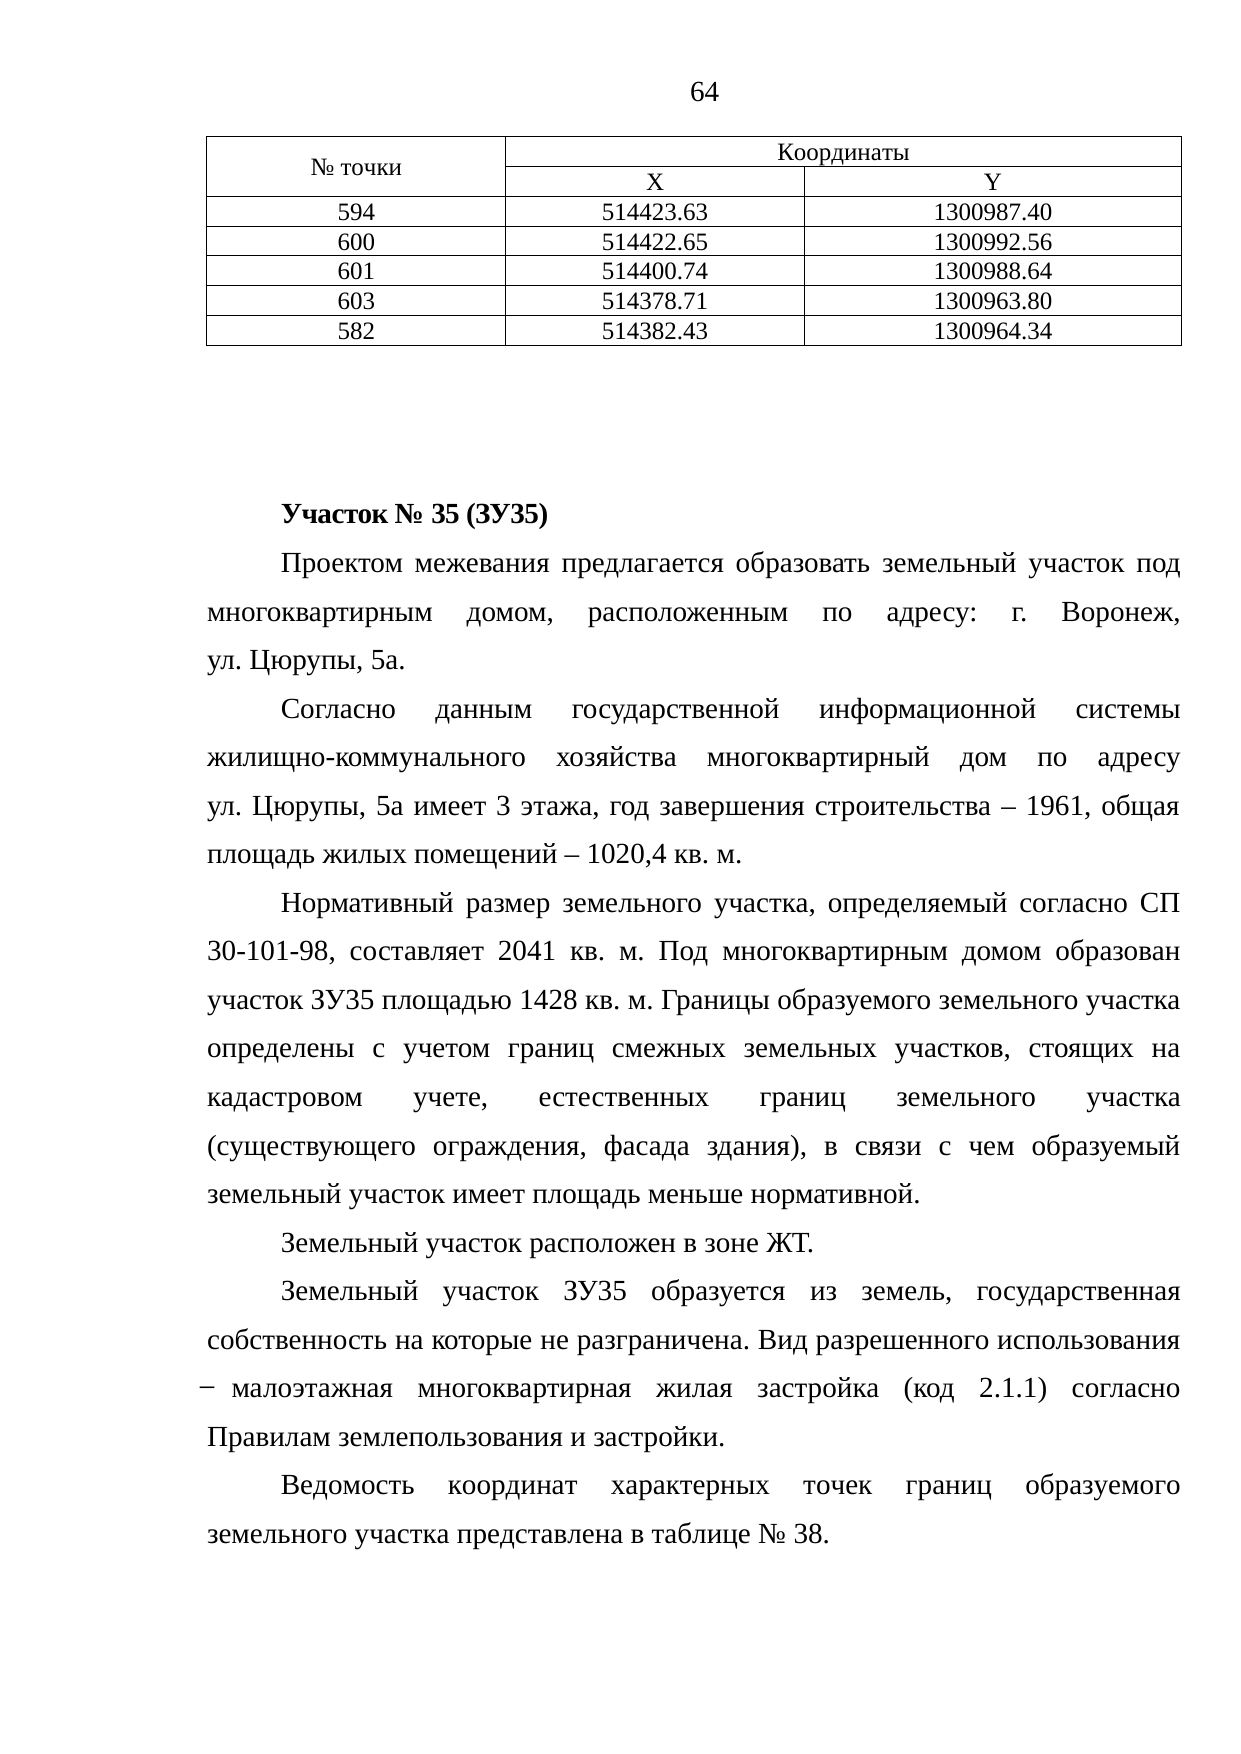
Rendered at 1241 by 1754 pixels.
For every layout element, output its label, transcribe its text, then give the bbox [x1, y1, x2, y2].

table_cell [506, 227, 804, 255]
text Нормативный размер земельного участка, определяемый согласно СП 30-101-98, составляет 2041 кв. м. Под многоквартирным домом образован участок ЗУ35 площадью 1428 кв. м. Границы образуемого земельного участка определены с учетом границ смежных земельных участков, стоящих на кадастровом учете, естественных границ земельного участка (существующего ограждения, фасада здания), в связи с чем образуемый земельный участок имеет площадь меньше нормативной. [207, 885, 1181, 1210]
text Участок № 35 (ЗУ35) [207, 497, 1181, 530]
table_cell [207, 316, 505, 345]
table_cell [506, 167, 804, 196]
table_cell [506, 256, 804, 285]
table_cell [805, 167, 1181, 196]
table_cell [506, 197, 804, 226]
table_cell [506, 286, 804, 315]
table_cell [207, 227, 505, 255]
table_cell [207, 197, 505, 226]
text Согласно данным государственной информационной системы жилищно-коммунального хозяйства многоквартирный дом по адресу ул. Цюрупы, 5а имеет 3 этажа, год завершения строительства – 1961, общая площадь жилых помещений – 1020,4 кв. м. [207, 691, 1181, 870]
text Ведомость координат характерных точек границ образуемого земельного участка представлена в таблице № 38. [207, 1467, 1181, 1549]
text Проектом межевания предлагается образовать земельный участок под многоквартирным домом, расположенным по адресу: г. Воронеж, ул. Цюрупы, 5а. [207, 545, 1181, 676]
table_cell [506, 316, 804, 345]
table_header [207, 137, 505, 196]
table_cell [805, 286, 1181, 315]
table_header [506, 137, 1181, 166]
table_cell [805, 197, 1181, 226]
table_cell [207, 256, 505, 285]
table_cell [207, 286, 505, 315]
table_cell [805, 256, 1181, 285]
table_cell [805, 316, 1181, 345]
text Земельный участок ЗУ35 образуется из земель, государственная собственность на которые не разграничена. Вид разрешенного использования ̶ малоэтажная многоквартирная жилая застройка (код 2.1.1) согласно Правилам землепользования и застройки. [207, 1273, 1181, 1452]
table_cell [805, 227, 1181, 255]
text Земельный участок расположен в зоне ЖТ. [207, 1225, 1181, 1258]
